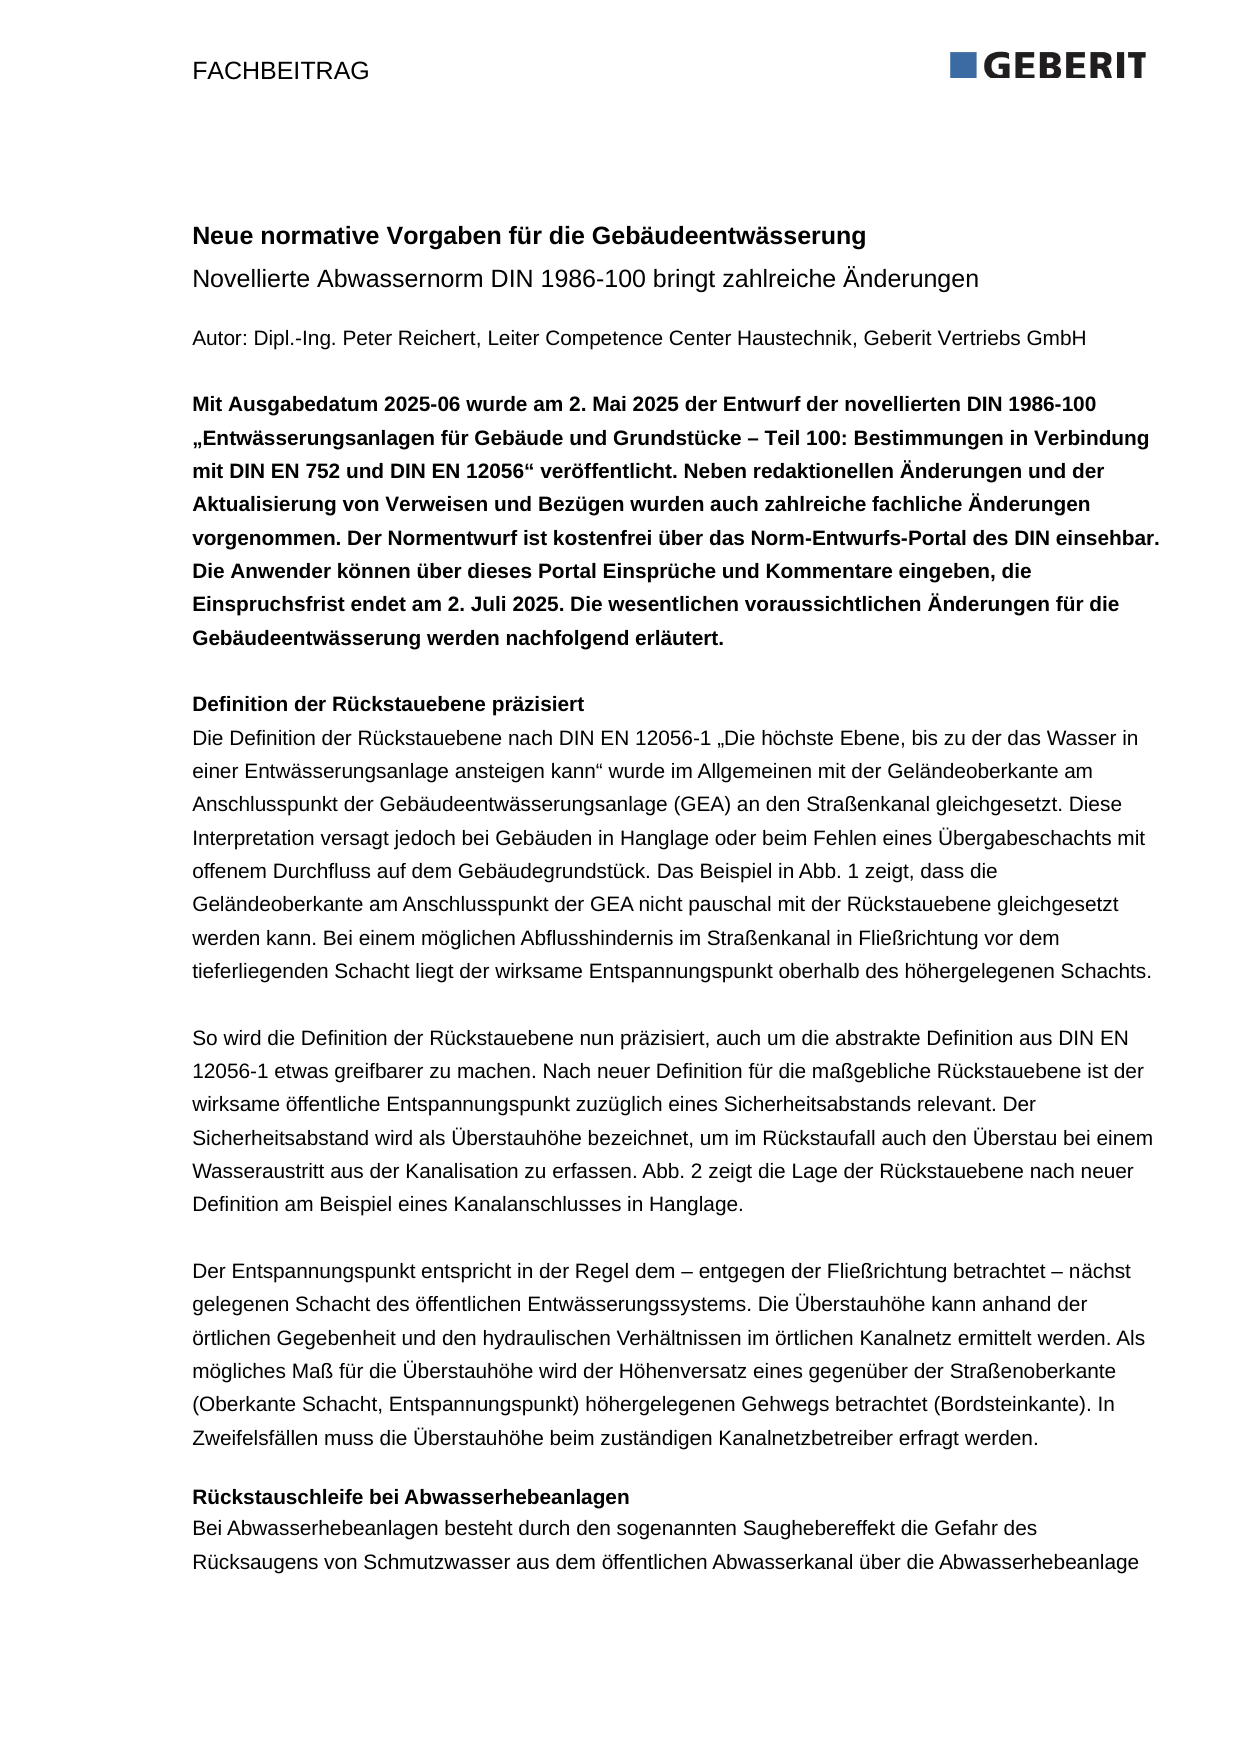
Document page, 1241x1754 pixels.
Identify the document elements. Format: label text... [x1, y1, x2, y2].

text Autor: Dipl.-Ing. Peter Reichert, Leiter Competence Center Haustechnik, Geberit Vertriebs GmbH [192, 318, 1167, 385]
picture [950, 50, 1146, 78]
text Mit Ausgabedatum 2025-06 wurde am 2. Mai 2025 der Entwurf der novellierten DIN 1986-100 „Entwässerungsanlagen für Gebäude und Grundstücke – Teil 100: Bestimmungen in Verbindung mit DIN EN 752 und DIN EN 12056“ veröffentlicht. Neben redaktionellen Änderungen und der Aktualisierung von Verweisen und Bezügen wurden auch zahlreiche fachliche Änderungen vorgenommen. Der Normentwurf ist kostenfrei über das Norm-Entwurfs-Portal des DIN einsehbar. Die Anwender können über dieses Portal Einsprüche und Kommentare eingeben, die Einspruchsfrist endet am 2. Juli 2025. Die wesentlichen voraussichtlichen Änderungen für die Gebäudeentwässerung werden nachfolgend erläutert. [192, 385, 1167, 652]
text Definition der Rückstauebene präzisiert Die Definition der Rückstauebene nach DIN EN 12056-1 „Die höchste Ebene, bis zu der das Wasser in einer Entwässerungsanlage ansteigen kann“ wurde im Allgemeinen mit der Geländeoberkante am Anschlusspunkt der Gebäudeentwässerungsanlage (GEA) an den Straßenkanal gleichgesetzt. Diese Interpretation versagt jedoch bei Gebäuden in Hanglage oder beim Fehlen eines Übergabeschachts mit offenem Durchfluss auf dem Gebäudegrundstück. Das Beispiel in Abb. 1 zeigt, dass die Geländeoberkante am Anschlusspunkt der GEA nicht pauschal mit der Rückstauebene gleichgesetzt werden kann. Bei einem möglichen Abflusshindernis im Straßenkanal in Fließrichtung vor dem tieferliegenden Schacht liegt der wirksame Entspannungspunkt oberhalb des höhergelegenen Schachts. [192, 685, 1167, 985]
text Der Entspannungspunkt entspricht in der Regel dem – entgegen der Fließrichtung betrachtet – nächst gelegenen Schacht des öffentlichen Entwässerungssystems. Die Überstauhöhe kann anhand der örtlichen Gegebenheit und den hydraulischen Verhältnissen im örtlichen Kanalnetz ermittelt werden. Als mögliches Maß für die Überstauhöhe wird der Höhenversatz eines gegenüber der Straßenoberkante (Oberkante Schacht, Entspannungspunkt) höhergelegenen Gehwegs betrachtet (Bordsteinkante). In Zweifelsfällen muss die Überstauhöhe beim zuständigen Kanalnetzbetreiber erfragt werden. [192, 1252, 1167, 1452]
text Neue normative Vorgaben für die Gebäudeentwässerung [192, 221, 1167, 250]
text So wird die Definition der Rückstauebene nun präzisiert, auch um die abstrakte Definition aus DIN EN 12056-1 etwas greifbarer zu machen. Nach neuer Definition für die maßgebliche Rückstauebene ist der wirksame öffentliche Entspannungspunkt zuzüglich eines Sicherheitsabstands relevant. Der Sicherheitsabstand wird als Überstauhöhe bezeichnet, um im Rückstaufall auch den Überstau bei einem Wasseraustritt aus der Kanalisation zu erfassen. Abb. 2 zeigt die Lage der Rückstauebene nach neuer Definition am Beispiel eines Kanalanschlusses in Hanglage. [192, 1018, 1167, 1218]
text Novellierte Abwassernorm DIN 1986-100 bringt zahlreiche Änderungen [192, 264, 1167, 293]
text Rückstauschleife bei Abwasserhebeanlagen [192, 1485, 1167, 1509]
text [192, 1509, 1167, 1576]
